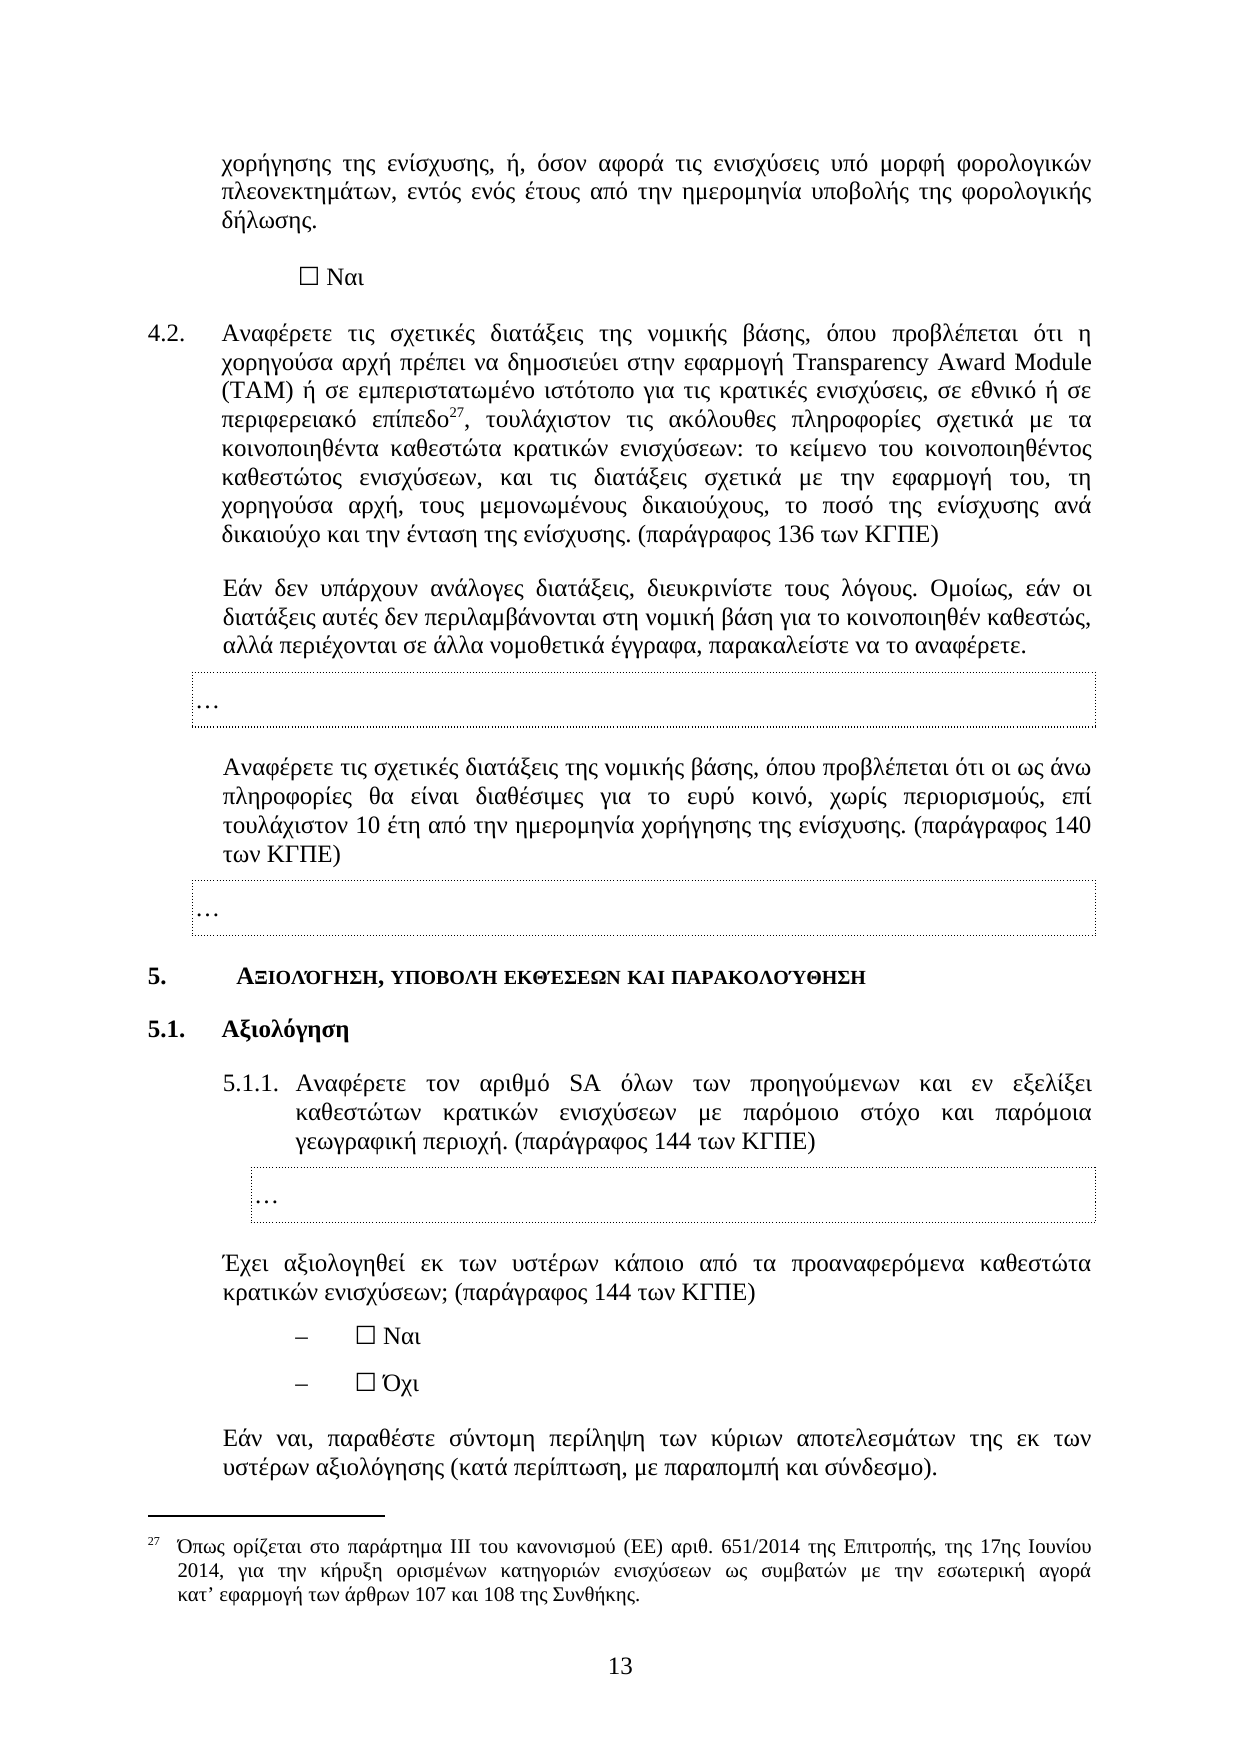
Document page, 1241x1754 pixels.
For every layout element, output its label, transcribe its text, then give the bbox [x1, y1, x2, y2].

list Όχι [295, 1364, 1093, 1398]
text Έχει αξιολογηθεί εκ των υστέρων κάποιο από τα προαναφερόμενα καθεστώτα κρατικών ενισχύσεων; (παράγραφος 144 των ΚΓΠΕ) [223, 1248, 1093, 1305]
list Αναφέρετε τον αριθμό SA όλων των προηγούμενων και εν εξελίξει καθεστώτων κρατικών ενισχύσεων με παρόμοιο στόχο και παρόμοια γεωγραφική περιοχή. (παράγραφος 144 των ΚΓΠΕ) [223, 1068, 1093, 1154]
subtitle Αξιολόγηση, υποβολή εκθέσεων και παρακολούθηση [148, 961, 1093, 989]
table_header … [192, 880, 1096, 935]
table_header … [192, 672, 1096, 726]
text Εάν δεν υπάρχουν ανάλογες διατάξεις, διευκρινίστε τους λόγους. Ομοίως, εάν οι διατάξεις αυτές δεν περιλαμβάνονται στη νομική βάση για το κοινοποιηθέν καθεστώς, αλλά περιέχονται σε άλλα νομοθετικά έγγραφα, παρακαλείστε να το αναφέρετε. [223, 573, 1093, 659]
text Αναφέρετε τις σχετικές διατάξεις της νομικής βάσης, όπου προβλέπεται ότι οι ως άνω πληροφορίες θα είναι διαθέσιμες για το ευρύ κοινό, χωρίς περιορισμούς, επί τουλάχιστον 10 έτη από την ημερομηνία χορήγησης της ενίσχυσης. (παράγραφος 140 των ΚΓΠΕ) [223, 752, 1093, 867]
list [148, 148, 1093, 234]
list Αναφέρετε τις σχετικές διατάξεις της νομικής βάσης, όπου προβλέπεται ότι η χορηγούσα αρχή πρέπει να δημοσιεύει στην εφαρμογή Transparency Award Module (TAM) ή σε εμπεριστατωμένο ιστότοπο για τις κρατικές ενισχύσεις, σε εθνικό ή σε περιφερειακό επίπεδο, τουλάχιστον τις ακόλουθες πληροφορίες σχετικά με τα κοινοποιηθέντα καθεστώτα κρατικών ενισχύσεων: το κείμενο του κοινοποιηθέντος καθεστώτος ενισχύσεων, και τις διατάξεις σχετικά με την εφαρμογή του, τη χορηγούσα αρχή, τους μεμονωμένους δικαιούχους, το ποσό της ενίσχυσης ανά δικαιούχο και την ένταση της ενίσχυσης. (παράγραφος 136 των ΚΓΠΕ) [148, 318, 1093, 548]
list Ναι [295, 1318, 1093, 1352]
table_header … [251, 1167, 1096, 1222]
text Ναι [223, 259, 1093, 293]
text Εάν ναι, παραθέστε σύντομη περίληψη των κύριων αποτελεσμάτων της εκ των υστέρων αξιολόγησης (κατά περίπτωση, με παραπομπή και σύνδεσμο). [223, 1423, 1093, 1481]
list Αξιολόγηση [148, 1014, 1093, 1043]
